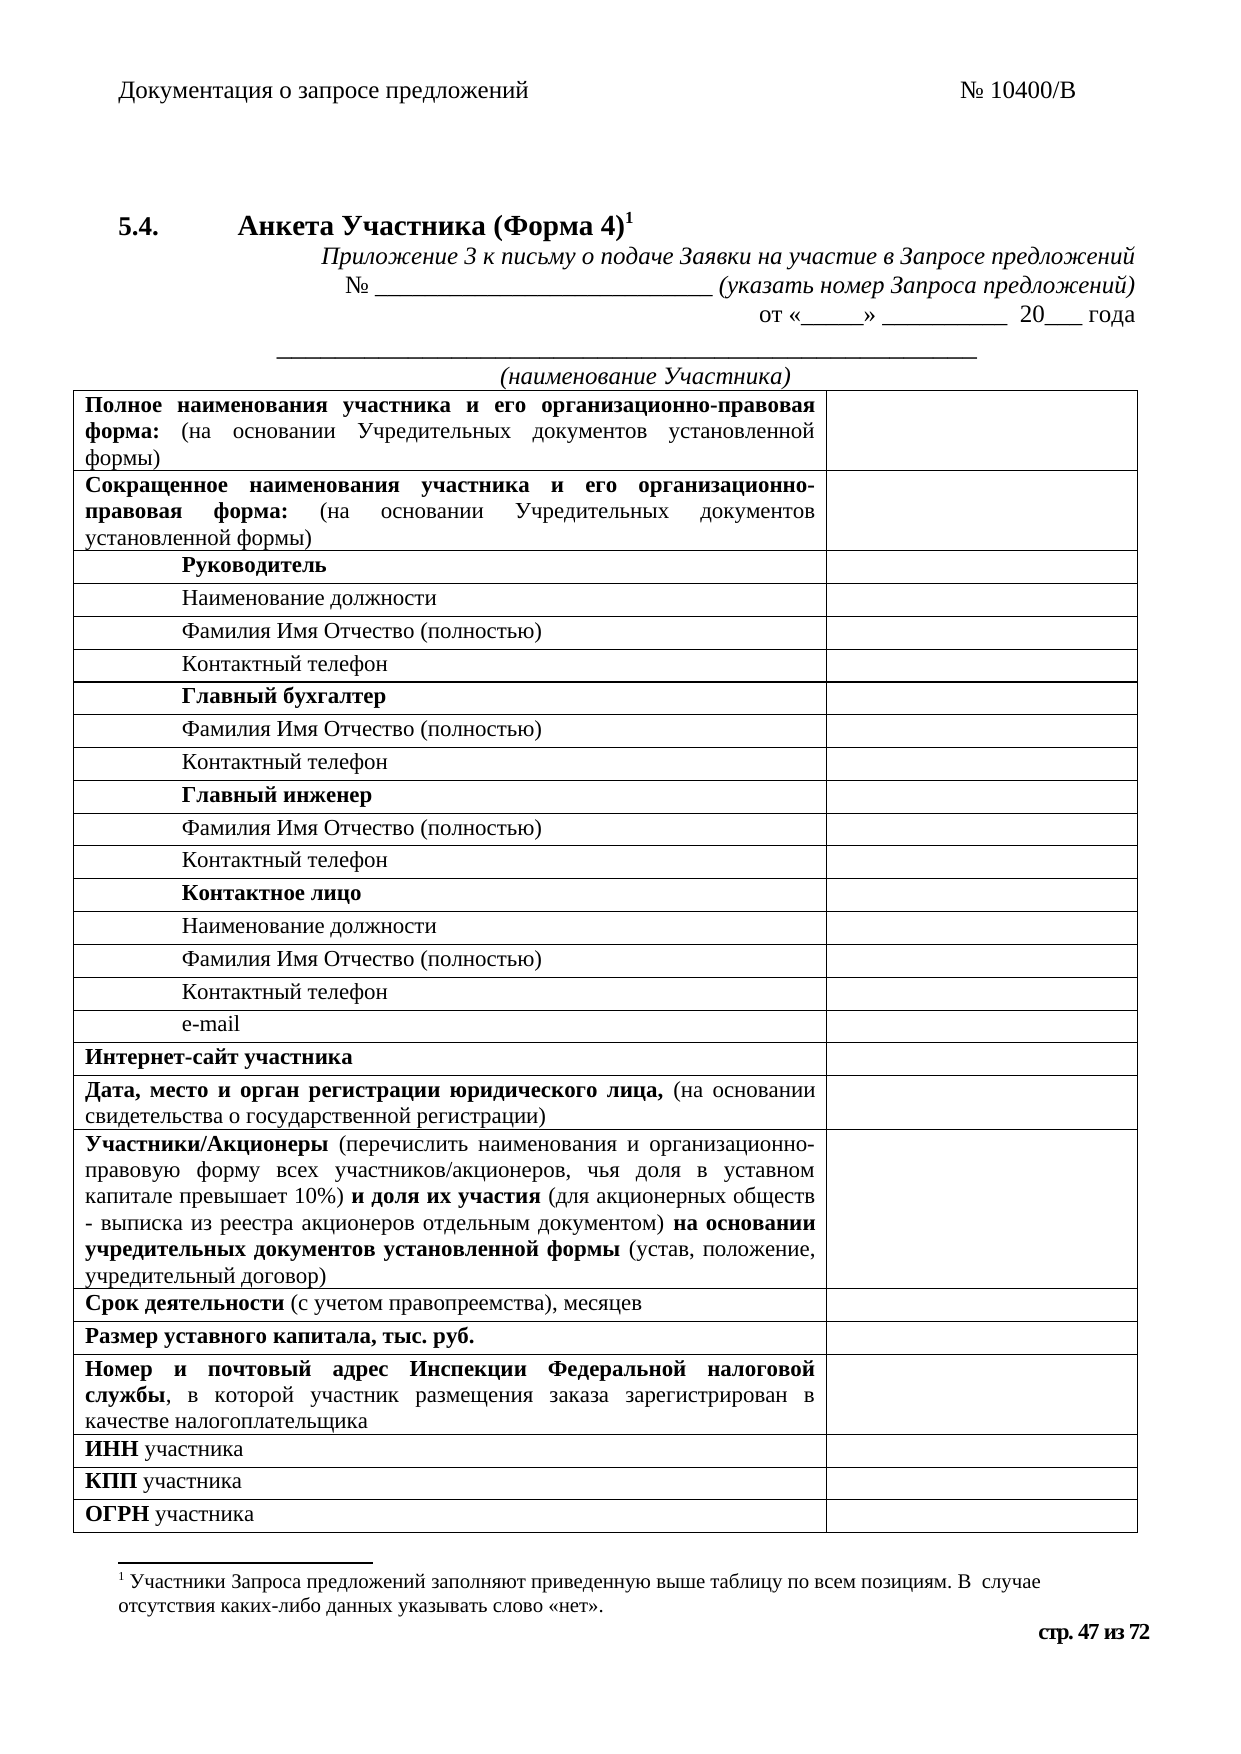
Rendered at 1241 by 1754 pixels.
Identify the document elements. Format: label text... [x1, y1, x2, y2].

table_cell Главный инженер [74, 781, 826, 813]
table_cell Фамилия Имя Отчество (полностью) [74, 617, 826, 648]
table_cell Руководитель [74, 551, 826, 583]
table_cell [827, 879, 1137, 911]
table_cell [827, 912, 1137, 944]
table_cell [827, 748, 1137, 780]
table_cell [827, 650, 1137, 681]
table_cell [827, 1468, 1137, 1499]
table_cell Номер и почтовый адрес Инспекции Федеральной налоговой службы, в которой участник размещения заказа зарегистрирован в качестве налогоплательщика [74, 1355, 826, 1434]
text от «_____» __________ 20___ года [118, 299, 1135, 328]
table_cell [827, 1076, 1137, 1129]
table_cell [827, 1043, 1137, 1075]
table_cell Фамилия Имя Отчество (полностью) [74, 715, 826, 747]
table_cell [827, 1130, 1137, 1288]
table_cell Фамилия Имя Отчество (полностью) [74, 945, 826, 977]
text Анкета Участника (Форма 4) [118, 208, 1135, 241]
table_cell [827, 551, 1137, 583]
table_cell Главный бухгалтер [74, 683, 826, 714]
table_cell Интернет-сайт участника [74, 1043, 826, 1075]
table_cell e-mail [74, 1011, 826, 1042]
table_cell Наименование должности [74, 912, 826, 944]
table_cell ОГРН участника [74, 1500, 826, 1532]
table_header Полное наименования участника и его организационно-правовая форма: (на основании Учредительных документов установленной формы) [74, 391, 826, 470]
table_cell [827, 1322, 1137, 1354]
table_cell [827, 584, 1137, 616]
table_cell Размер уставного капитала, тыс. руб. [74, 1322, 826, 1354]
table_header [827, 391, 1137, 470]
table_cell КПП участника [74, 1468, 826, 1499]
table_cell ИНН участника [74, 1435, 826, 1467]
table_cell [827, 471, 1137, 550]
table_cell [827, 1355, 1137, 1434]
text Приложение 3 к письму о подаче Заявки на участие в Запросе предложений [118, 241, 1135, 270]
text № ___________________________ (указать номер Запроса предложений) [118, 270, 1135, 299]
table_cell Контактный телефон [74, 978, 826, 1009]
table_cell Сокращенное наименования участника и его организационно-правовая форма: (на основании Учредительных документов установленной формы) [74, 471, 826, 550]
text ________________________________________________ [118, 328, 1135, 361]
table_cell Фамилия Имя Отчество (полностью) [74, 814, 826, 845]
table_cell Контактный телефон [74, 748, 826, 780]
table_cell [827, 781, 1137, 813]
table_cell [827, 683, 1137, 714]
table_cell Участники/Акционеры (перечислить наименования и организационно-правовую форму всех участников/акционеров, чья доля в уставном капитале превышает 10%) и доля их участия (для акционерных обществ - выписка из реестра акционеров отдельным документом) на основании учредительных документов установленной формы (устав, положение, учредительный договор) [74, 1130, 826, 1288]
table_cell Наименование должности [74, 584, 826, 616]
table_cell [827, 1500, 1137, 1532]
table_cell Срок деятельности (с учетом правопреемства), месяцев [74, 1289, 826, 1321]
table_cell Контактное лицо [74, 879, 826, 911]
table_cell [827, 715, 1137, 747]
table_cell Дата, место и орган регистрации юридического лица, (на основании свидетельства о государственной регистрации) [74, 1076, 826, 1129]
list (наименование Участника) [118, 361, 1135, 390]
table_cell [827, 1289, 1137, 1321]
table_cell [827, 617, 1137, 648]
table_cell [827, 978, 1137, 1009]
table_cell [827, 1011, 1137, 1042]
table_cell Контактный телефон [74, 846, 826, 878]
table_cell [827, 846, 1137, 878]
table_cell [827, 814, 1137, 845]
table_cell Контактный телефон [74, 650, 826, 681]
table_cell [827, 1435, 1137, 1467]
table_cell [827, 945, 1137, 977]
